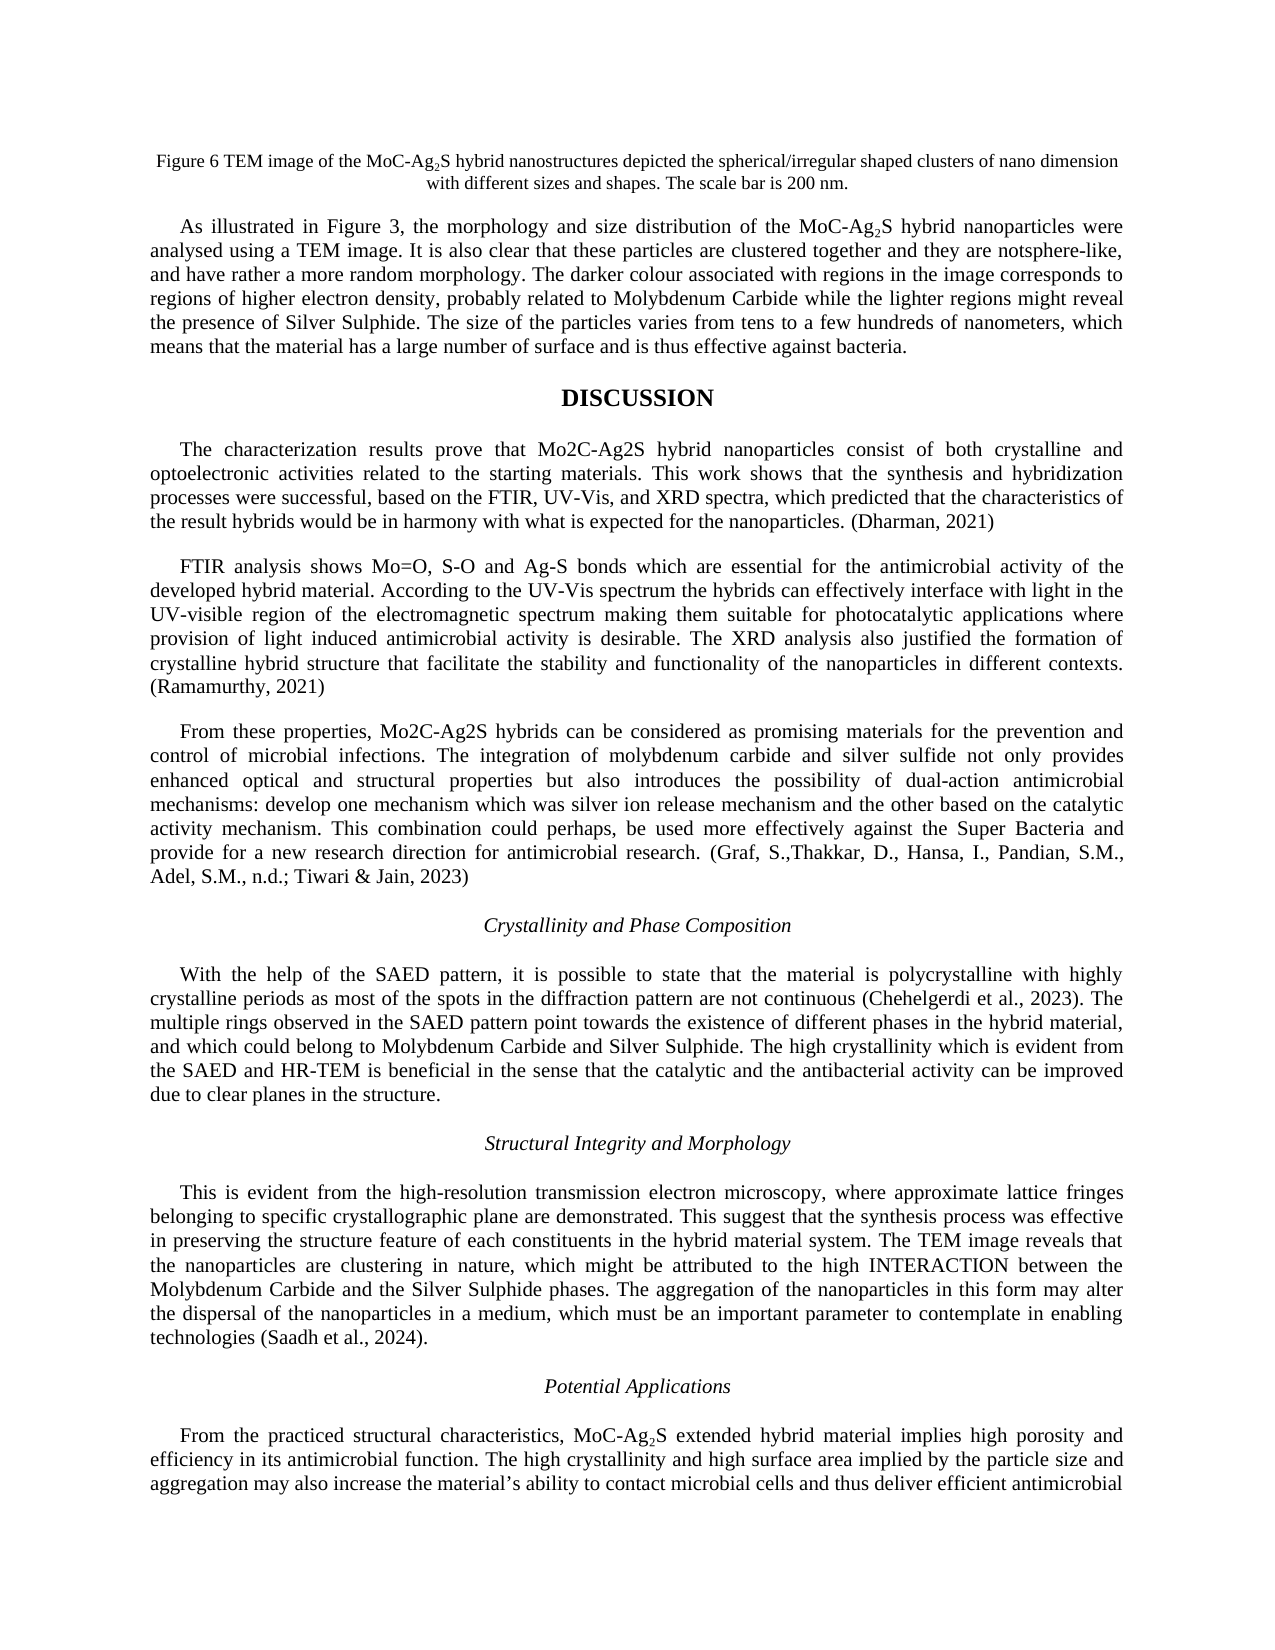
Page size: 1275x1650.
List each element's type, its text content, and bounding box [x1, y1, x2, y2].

text With the help of the SAED pattern, it is possible to state that the material is polycrystalline with highly crystalline periods as most of the spots in the diffraction pattern are not continuous (Chehelgerdi et al., 2023). The multiple rings observed in the SAED pattern point towards the existence of different phases in the hybrid material, and which could belong to Molybdenum Carbide and Silver Sulphide. The high crystallinity which is evident from the SAED and HR-TEM is beneficial in the sense that the catalytic and the antibacterial activity can be improved due to clear planes in the structure. [150, 962, 1125, 1106]
text The characterization results prove that Mo2C-Ag2S hybrid nanoparticles consist of both crystalline and optoelectronic activities related to the starting materials. This work shows that the synthesis and hybridization processes were successful, based on the FTIR, UV-Vis, and XRD spectra, which predicted that the characteristics of the result hybrids would be in harmony with what is expected for the nanoparticles. (Dharman, 2021) [150, 437, 1125, 533]
subtitle DISCUSSION [150, 383, 1125, 412]
text FTIR analysis shows Mo=O, S-O and Ag-S bonds which are essential for the antimicrobial activity of the developed hybrid material. According to the UV-Vis spectrum the hybrids can effectively interface with light in the UV-visible region of the electromagnetic spectrum making them suitable for photocatalytic applications where provision of light induced antimicrobial activity is desirable. The XRD analysis also justified the formation of crystalline hybrid structure that facilitate the stability and functionality of the nanoparticles in different contexts. (Ramamurthy, 2021) [150, 554, 1125, 698]
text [150, 1423, 1125, 1495]
text This is evident from the high-resolution transmission electron microscopy, where approximate lattice fringes belonging to specific crystallographic plane are demonstrated. This suggest that the synthesis process was effective in preserving the structure feature of each constituents in the hybrid material system. The TEM image reveals that the nanoparticles are clustering in nature, which might be attributed to the high INTERACTION between the Molybdenum Carbide and the Silver Sulphide phases. The aggregation of the nanoparticles in this form may alter the dispersal of the nanoparticles in a medium, which must be an important parameter to contemplate in enabling technologies (Saadh et al., 2024). [150, 1180, 1125, 1349]
text Figure 6 TEM image of the MoC-Ag₂S hybrid nanostructures depicted the spherical/irregular shaped clusters of nano dimension with different sizes and shapes. The scale bar is 200 nm. [150, 150, 1125, 193]
text As illustrated in Figure 3, the morphology and size distribution of the MoC-Ag₂S hybrid nanoparticles were analysed using a TEM image. It is also clear that these particles are clustered together and they are notsphere-like, and have rather a more random morphology. The darker colour associated with regions in the image corresponds to regions of higher electron density, probably related to Molybdenum Carbide while the lighter regions might reveal the presence of Silver Sulphide. The size of the particles varies from tens to a few hundreds of nanometers, which means that the material has a large number of surface and is thus effective against bacteria. [150, 214, 1125, 358]
subtitle Structural Integrity and Morphology [150, 1131, 1125, 1155]
text From these properties, Mo2C-Ag2S hybrids can be considered as promising materials for the prevention and control of microbial infections. The integration of molybdenum carbide and silver sulfide not only provides enhanced optical and structural properties but also introduces the possibility of dual-action antimicrobial mechanisms: develop one mechanism which was silver ion release mechanism and the other based on the catalytic activity mechanism. This combination could perhaps, be used more effectively against the Super Bacteria and provide for a new research direction for antimicrobial research. (Graf, S.,Thakkar, D., Hansa, I., Pandian, S.M., Adel, S.M., n.d.; Tiwari & Jain, 2023) [150, 719, 1125, 888]
subtitle Potential Applications [150, 1374, 1125, 1398]
subtitle Crystallinity and Phase Composition [150, 913, 1125, 937]
